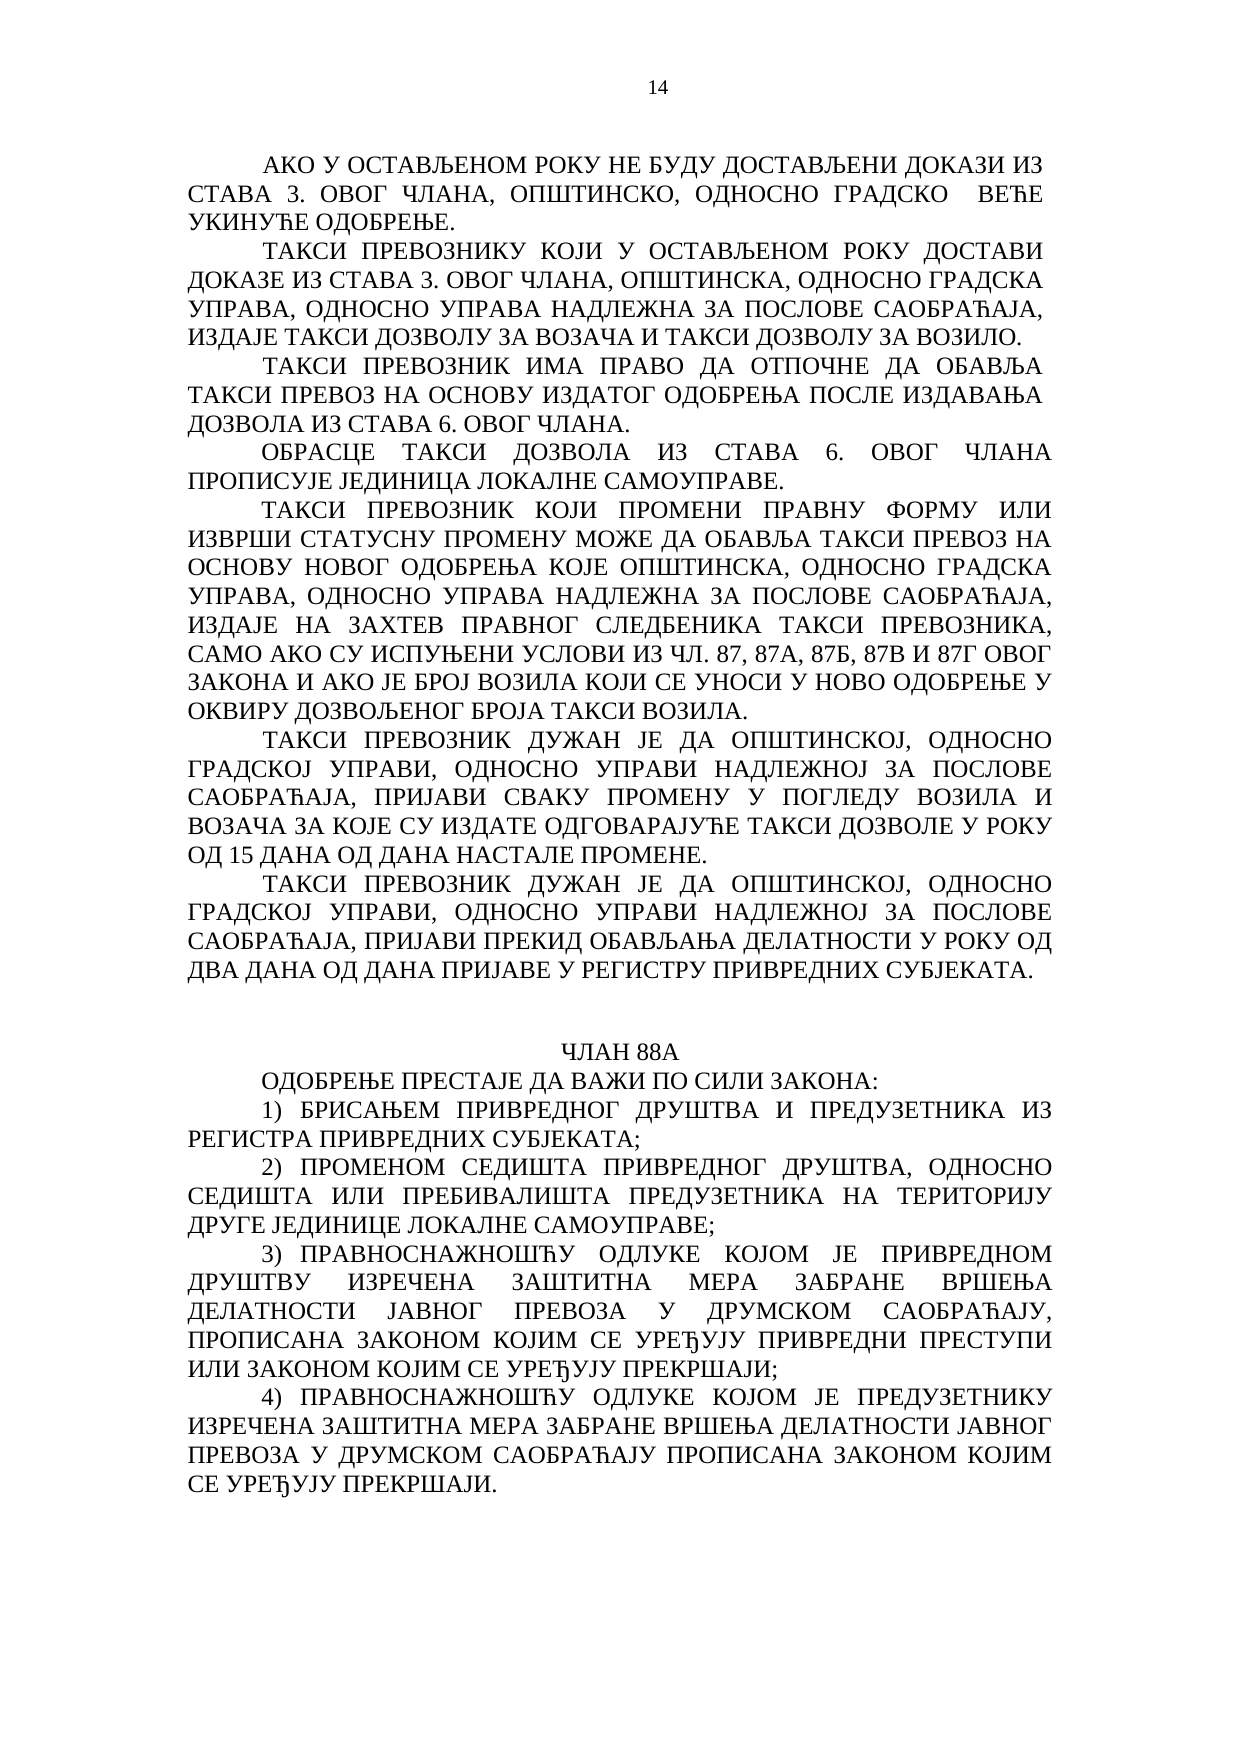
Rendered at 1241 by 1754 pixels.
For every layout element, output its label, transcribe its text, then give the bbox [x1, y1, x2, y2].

text ТАКСИ ПРЕВОЗНИК ДУЖАН ЈЕ ДА ОПШТИНСКОЈ, ОДНОСНО ГРАДСКОЈ УПРАВИ, ОДНОСНО УПРАВИ НАДЛЕЖНОЈ ЗА ПОСЛОВЕ САОБРАЋАЈА, ПРИЈАВИ СВАКУ ПРОМЕНУ У ПОГЛЕДУ ВОЗИЛА И ВОЗАЧА ЗА КОЈЕ СУ ИЗДАТЕ ОДГОВАРАЈУЋЕ ТАКСИ ДОЗВОЛЕ У РОКУ ОД 15 ДАНА ОД ДАНА НАСТАЛЕ ПРОМЕНЕ. [187, 725, 1053, 869]
list БРИСАЊЕМ ПРИВРЕДНОГ ДРУШТВА И ПРЕДУЗЕТНИКА ИЗ РЕГИСТРА ПРИВРЕДНИХ СУБЈЕКАТА; [187, 1095, 1053, 1152]
list ПРОМЕНОМ СЕДИШТА ПРИВРЕДНОГ ДРУШТВА, ОДНОСНО СЕДИШТА ИЛИ ПРЕБИВАЛИШТА ПРЕДУЗЕТНИКА НА ТЕРИТОРИЈУ ДРУГЕ ЈЕДИНИЦЕ ЛОКАЛНЕ САМОУПРАВЕ; [187, 1152, 1053, 1239]
list ПРАВНОСНАЖНОШЋУ ОДЛУКЕ КОЈОМ ЈЕ ПРЕДУЗЕТНИКУ ИЗРЕЧЕНА ЗАШТИТНА МЕРА ЗАБРАНЕ ВРШЕЊА ДЕЛАТНОСТИ ЈАВНОГ ПРЕВОЗА У ДРУМСКОМ САОБРАЋАЈУ ПРОПИСАНА ЗАКОНОМ КОЈИМ СЕ УРЕЂУЈУ ПРЕКРШАЈИ. [187, 1382, 1053, 1497]
text ОДОБРЕЊЕ ПРЕСТАЈЕ ДА ВАЖИ ПО СИЛИ ЗАКОНА: [187, 1066, 1053, 1095]
text ТАКСИ ПРЕВОЗНИКУ КОЈИ У ОСТАВЉЕНОМ РОКУ ДОСТАВИ ДОКАЗЕ ИЗ СТАВА 3. ОВОГ ЧЛАНА, ОПШТИНСКА, ОДНОСНО ГРАДСКА УПРАВА, ОДНОСНО УПРАВА НАДЛЕЖНА ЗА ПОСЛОВЕ САОБРАЋАЈА, ИЗДАЈЕ ТАКСИ ДОЗВОЛУ ЗА ВОЗАЧА И ТАКСИ ДОЗВОЛУ ЗА ВОЗИЛО. [187, 236, 1044, 351]
text ТАКСИ ПРЕВОЗНИК КОЈИ ПРОМЕНИ ПРАВНУ ФОРМУ ИЛИ ИЗВРШИ СТАТУСНУ ПРОМЕНУ МОЖЕ ДА ОБАВЉА ТАКСИ ПРЕВОЗ НА ОСНОВУ НОВОГ ОДОБРЕЊА КОЈЕ ОПШТИНСКА, ОДНОСНО ГРАДСКА УПРАВА, ОДНОСНО УПРАВА НАДЛЕЖНА ЗА ПОСЛОВЕ САОБРАЋАЈА, ИЗДАЈЕ НА ЗАХТЕВ ПРАВНОГ СЛЕДБЕНИКА ТАКСИ ПРЕВОЗНИКА, САМО АКО СУ ИСПУЊЕНИ УСЛОВИ ИЗ ЧЛ. 87, 87А, 87Б, 87В И 87Г ОВОГ ЗАКОНА И АКО ЈЕ БРОЈ ВОЗИЛА КОЈИ СЕ УНОСИ У НОВО ОДОБРЕЊЕ У ОКВИРУ ДОЗВОЉЕНОГ БРОЈА ТАКСИ ВОЗИЛА. [187, 495, 1053, 725]
text ТАКСИ ПРЕВОЗНИК ИМА ПРАВО ДА ОТПОЧНЕ ДА ОБАВЉА ТАКСИ ПРЕВОЗ НА ОСНОВУ ИЗДАТОГ ОДОБРЕЊА ПОСЛЕ ИЗДАВАЊА ДОЗВОЛА ИЗ СТАВА 6. ОВОГ ЧЛАНА. [187, 351, 1044, 437]
text АКО У ОСТАВЉЕНОМ РОКУ НЕ БУДУ ДОСТАВЉЕНИ ДОКАЗИ ИЗ СТАВА 3. ОВОГ ЧЛАНА, ОПШТИНСКО, ОДНОСНО ГРАДСКО ВЕЋЕ УКИНУЋЕ ОДОБРЕЊЕ. [187, 150, 1044, 236]
list ПРАВНОСНАЖНОШЋУ ОДЛУКЕ КОЈОМ ЈЕ ПРИВРЕДНОМ ДРУШТВУ ИЗРЕЧЕНА ЗАШТИТНА МЕРА ЗАБРАНЕ ВРШЕЊА ДЕЛАТНОСТИ ЈАВНОГ ПРЕВОЗА У ДРУМСКОМ САОБРАЋАЈУ, ПРОПИСАНА ЗАКОНОМ КОЈИМ СЕ УРЕЂУЈУ ПРИВРЕДНИ ПРЕСТУПИ ИЛИ ЗАКОНОМ КОЈИМ СЕ УРЕЂУЈУ ПРЕКРШАЈИ; [187, 1239, 1053, 1382]
text ЧЛАН 88А [262, 1037, 978, 1066]
text ОБРАСЦЕ ТАКСИ ДОЗВОЛА ИЗ СТАВА 6. ОВОГ ЧЛАНА ПРОПИСУЈЕ ЈЕДИНИЦА ЛОКАЛНЕ САМОУПРАВЕ. [187, 437, 1053, 495]
text ТАКСИ ПРЕВОЗНИК ДУЖАН ЈЕ ДА ОПШТИНСКОЈ, ОДНОСНО ГРАДСКОЈ УПРАВИ, ОДНОСНО УПРАВИ НАДЛЕЖНОЈ ЗА ПОСЛОВЕ САОБРАЋАЈА, ПРИЈАВИ ПРЕКИД ОБАВЉАЊА ДЕЛАТНОСТИ У РОКУ ОД ДВА ДАНА ОД ДАНА ПРИЈАВЕ У РЕГИСТРУ ПРИВРЕДНИХ СУБЈЕКАТА. [187, 869, 1053, 984]
